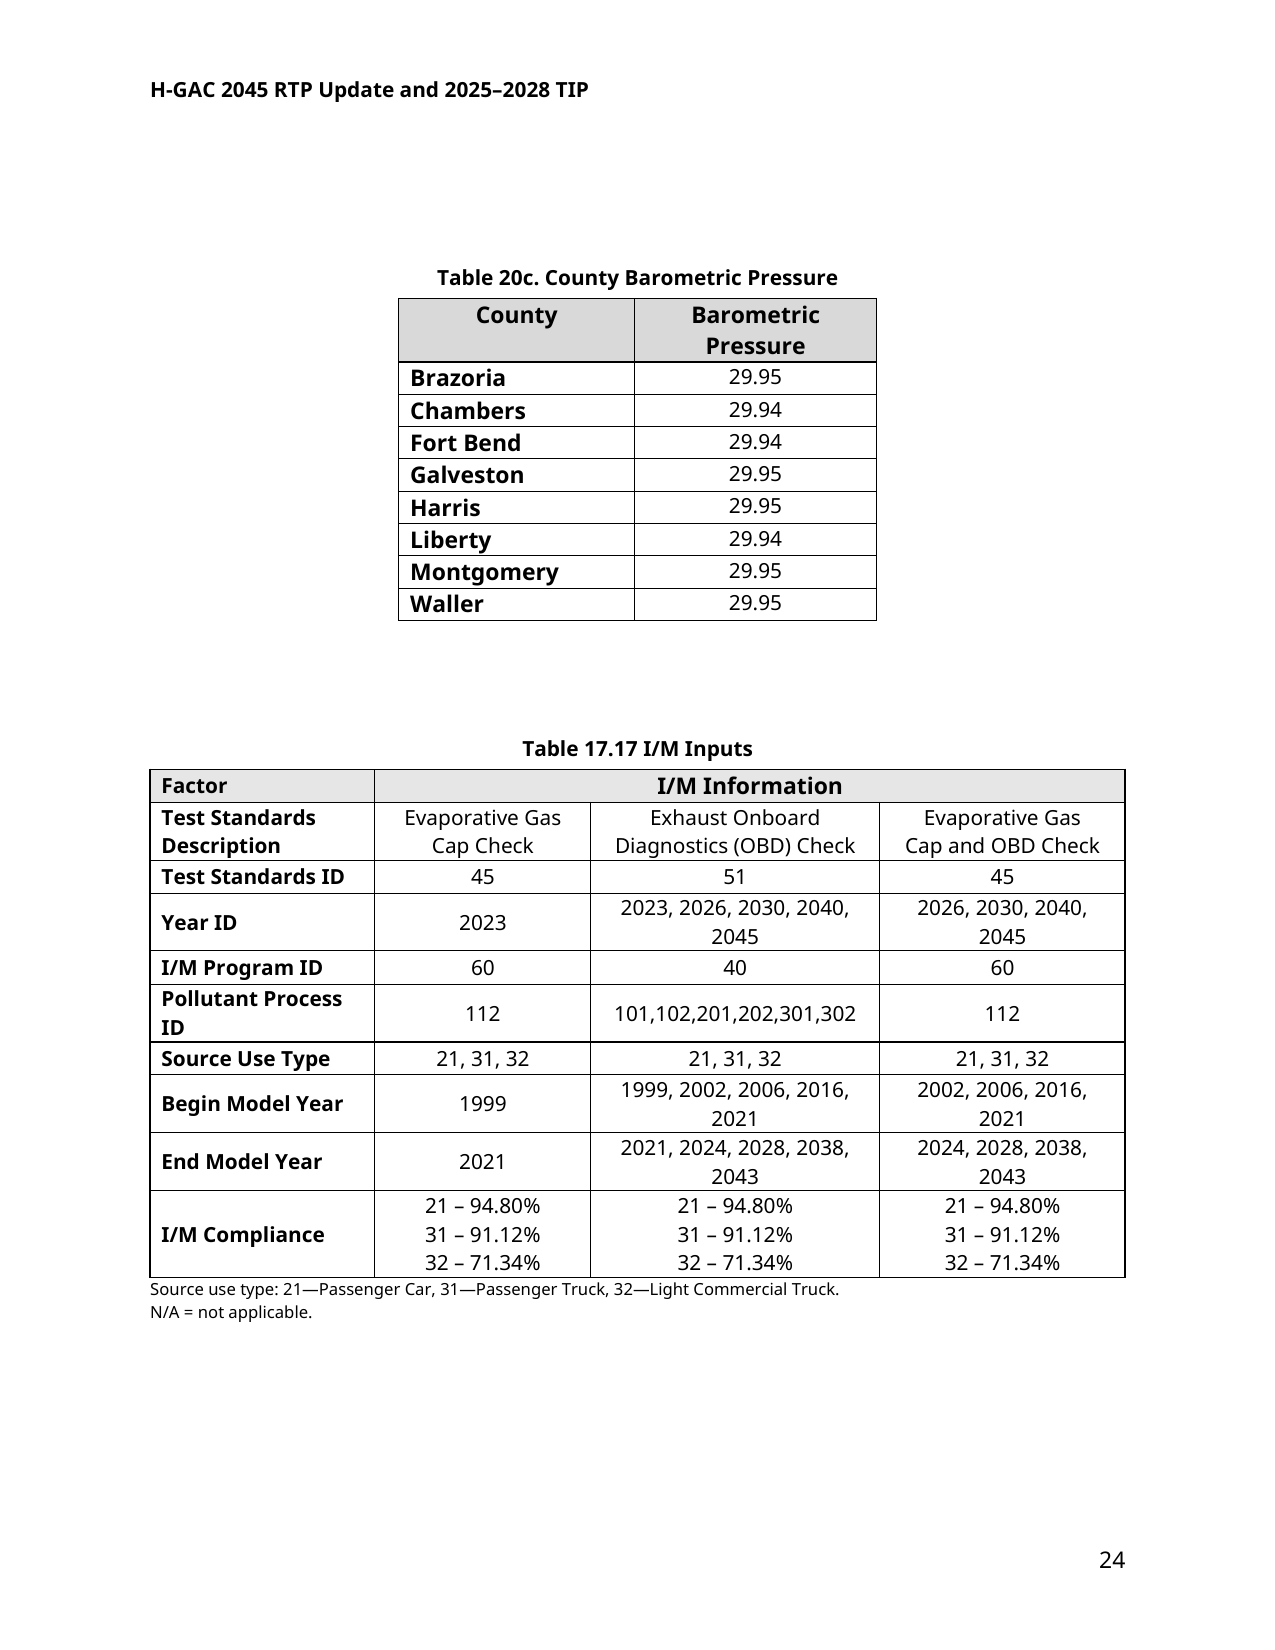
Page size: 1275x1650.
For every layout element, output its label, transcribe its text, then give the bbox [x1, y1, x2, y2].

table_cell Fort Bend [399, 427, 634, 458]
table_cell 29.95 [635, 459, 876, 491]
table_cell 29.94 [635, 524, 876, 555]
table_cell Evaporative Gas Cap and OBD Check [880, 803, 1124, 859]
text Source use type: 21—Passenger Car, 31—Passenger Truck, 32—Light Commercial Truck. [150, 1278, 1125, 1300]
table_cell 21, 31, 32 [880, 1043, 1124, 1074]
table_header Factor [151, 770, 374, 802]
table_cell Brazoria [399, 363, 634, 394]
table_cell 40 [591, 951, 879, 983]
table_cell Test Standards ID [151, 861, 374, 892]
table_cell 2021, 2024, 2028, 2038, 2043 [591, 1133, 879, 1190]
table_cell Montgomery [399, 556, 634, 587]
table_cell 2024, 2028, 2038, 2043 [880, 1133, 1124, 1190]
table_cell 1999, 2002, 2006, 2016, 2021 [591, 1075, 879, 1132]
table_cell 45 [375, 861, 590, 892]
table_cell Waller [399, 589, 634, 620]
text N/A = not applicable. [150, 1300, 1125, 1323]
table_cell 60 [880, 951, 1124, 983]
table_cell Exhaust Onboard Diagnostics (OBD) Check [591, 803, 879, 859]
table_cell 21 – 94.80% 31 – 91.12% 32 – 71.34% [880, 1191, 1124, 1277]
table_cell I/M Compliance [151, 1191, 374, 1277]
table_header I/M Information [375, 770, 1124, 802]
table_cell 29.95 [635, 556, 876, 587]
table_cell 21, 31, 32 [375, 1043, 590, 1074]
table_cell 112 [375, 985, 590, 1041]
table_cell 2002, 2006, 2016, 2021 [880, 1075, 1124, 1132]
table_cell 112 [880, 985, 1124, 1041]
table_header County [399, 299, 634, 361]
table_cell 101,102,201,202,301,302 [591, 985, 879, 1041]
table_cell Galveston [399, 459, 634, 491]
table_cell 29.95 [635, 492, 876, 523]
table_cell Pollutant Process ID [151, 985, 374, 1041]
table_cell 60 [375, 951, 590, 983]
table_cell 21, 31, 32 [591, 1043, 879, 1074]
table_cell Test Standards Description [151, 803, 374, 859]
table_cell End Model Year [151, 1133, 374, 1190]
table_cell Chambers [399, 395, 634, 426]
table_cell 29.95 [635, 589, 876, 620]
table_cell 51 [591, 861, 879, 892]
table_cell Liberty [399, 524, 634, 555]
table_cell 2023, 2026, 2030, 2040, 2045 [591, 894, 879, 950]
table_cell 29.94 [635, 395, 876, 426]
table_cell 29.94 [635, 427, 876, 458]
table_cell 21 – 94.80% 31 – 91.12% 32 – 71.34% [375, 1191, 590, 1277]
table_cell Year ID [151, 894, 374, 950]
table_cell 29.95 [635, 363, 876, 394]
table_header Barometric Pressure [635, 299, 876, 361]
table_cell Begin Model Year [151, 1075, 374, 1132]
text Table 17.17 I/M Inputs [150, 734, 1125, 762]
table_cell Source Use Type [151, 1043, 374, 1074]
table_cell 1999 [375, 1075, 590, 1132]
table_cell 45 [880, 861, 1124, 892]
table_cell 2026, 2030, 2040, 2045 [880, 894, 1124, 950]
table_cell Evaporative Gas Cap Check [375, 803, 590, 859]
table_cell 21 – 94.80% 31 – 91.12% 32 – 71.34% [591, 1191, 879, 1277]
table_cell 2021 [375, 1133, 590, 1190]
table_cell I/M Program ID [151, 951, 374, 983]
table_cell Harris [399, 492, 634, 523]
